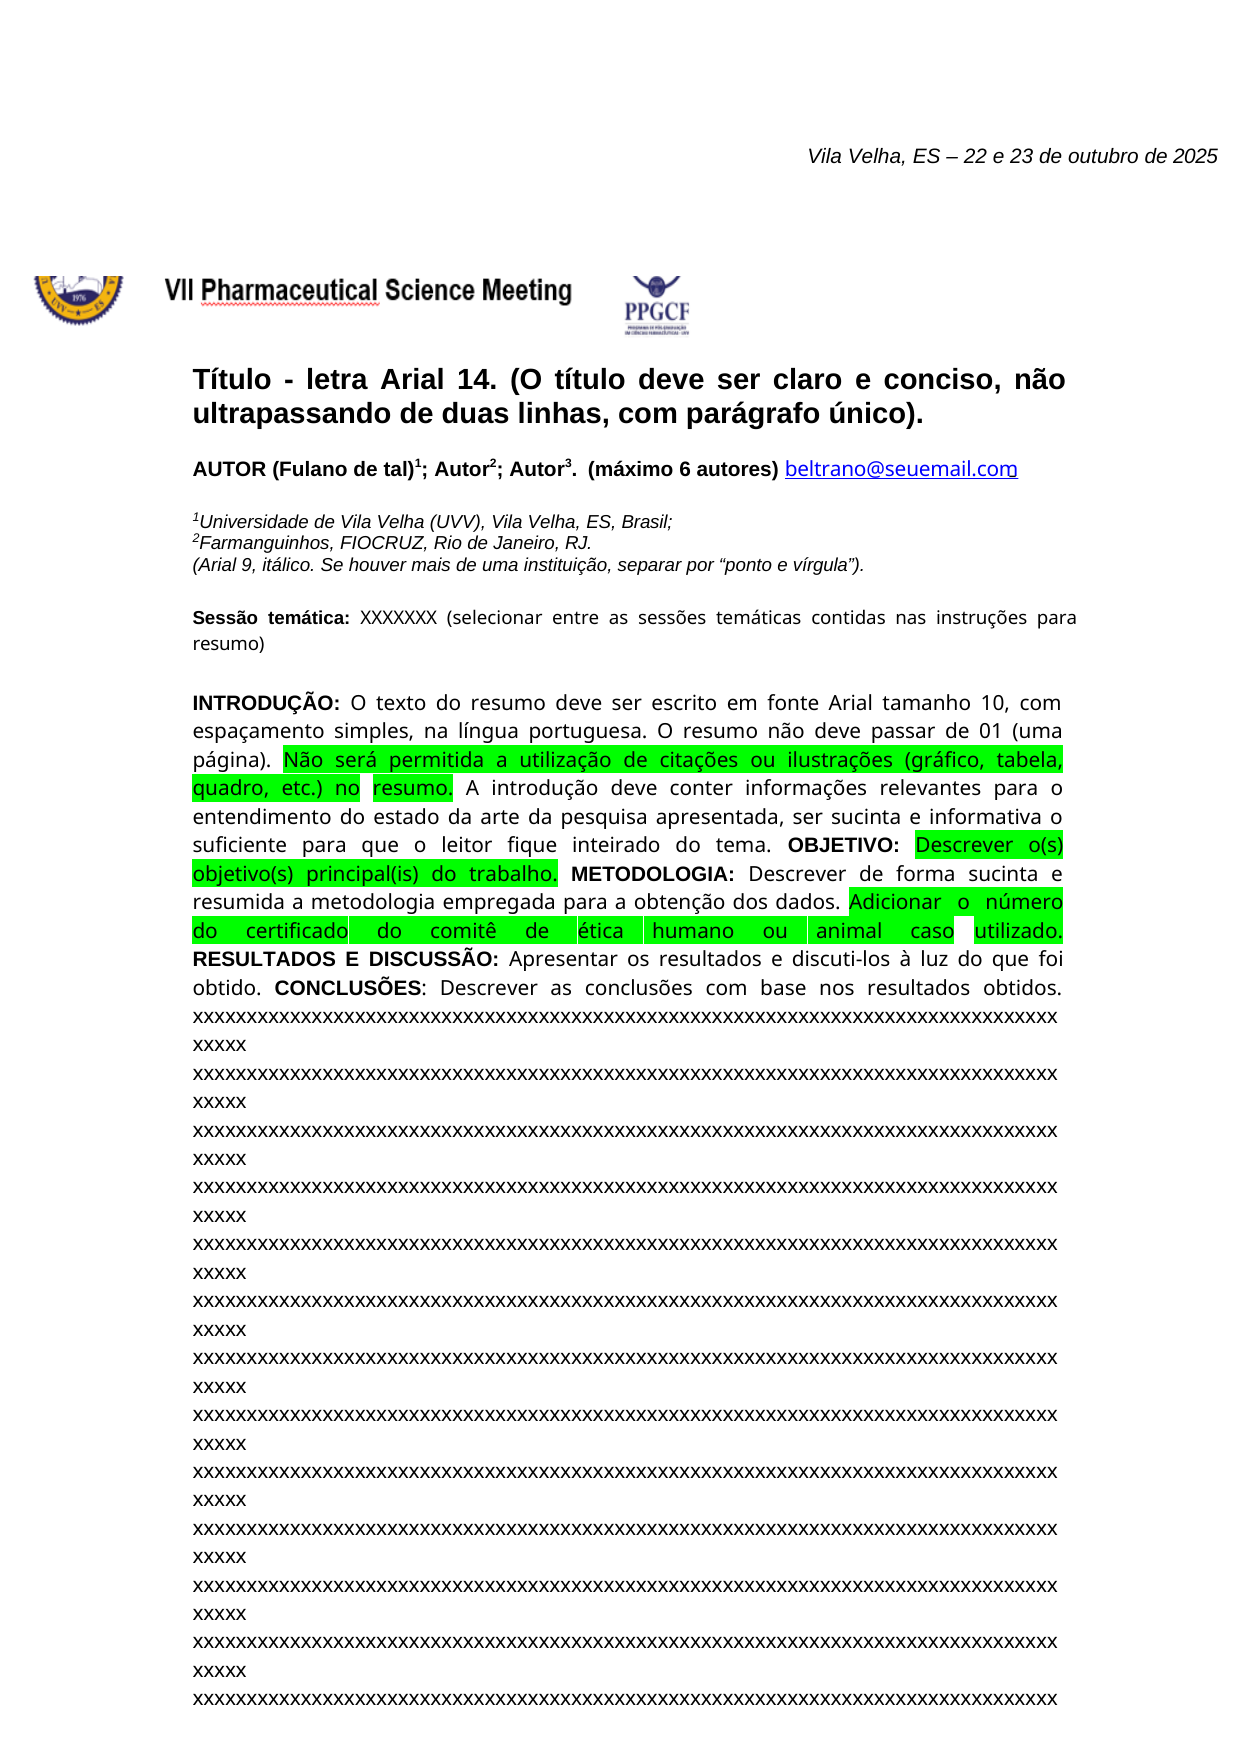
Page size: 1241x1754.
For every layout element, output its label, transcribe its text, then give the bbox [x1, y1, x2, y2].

text (Arial 9, itálico. Se houver mais de uma instituição, separar por “ponto e vírgula”). [192, 554, 1078, 576]
picture [29, 276, 700, 339]
text Sessão temática: XXXXXXX (selecionar entre as sessões temáticas contidas nas instruções para resumo) [192, 604, 1078, 656]
title Título - letra Arial 14. (O título deve ser claro e conciso, não ultrapassando de duas linhas, com parágrafo único). [192, 362, 1077, 429]
text AUTOR (Fulano de tal)1; Autor2; Autor3. (máximo 6 autores) beltrano@seuemail.com [192, 454, 1078, 482]
text 1Universidade de Vila Velha (UVV), Vila Velha, ES, Brasil; [192, 511, 1078, 532]
text 2Farmanguinhos, FIOCRUZ, Rio de Janeiro, RJ. [192, 532, 1078, 554]
